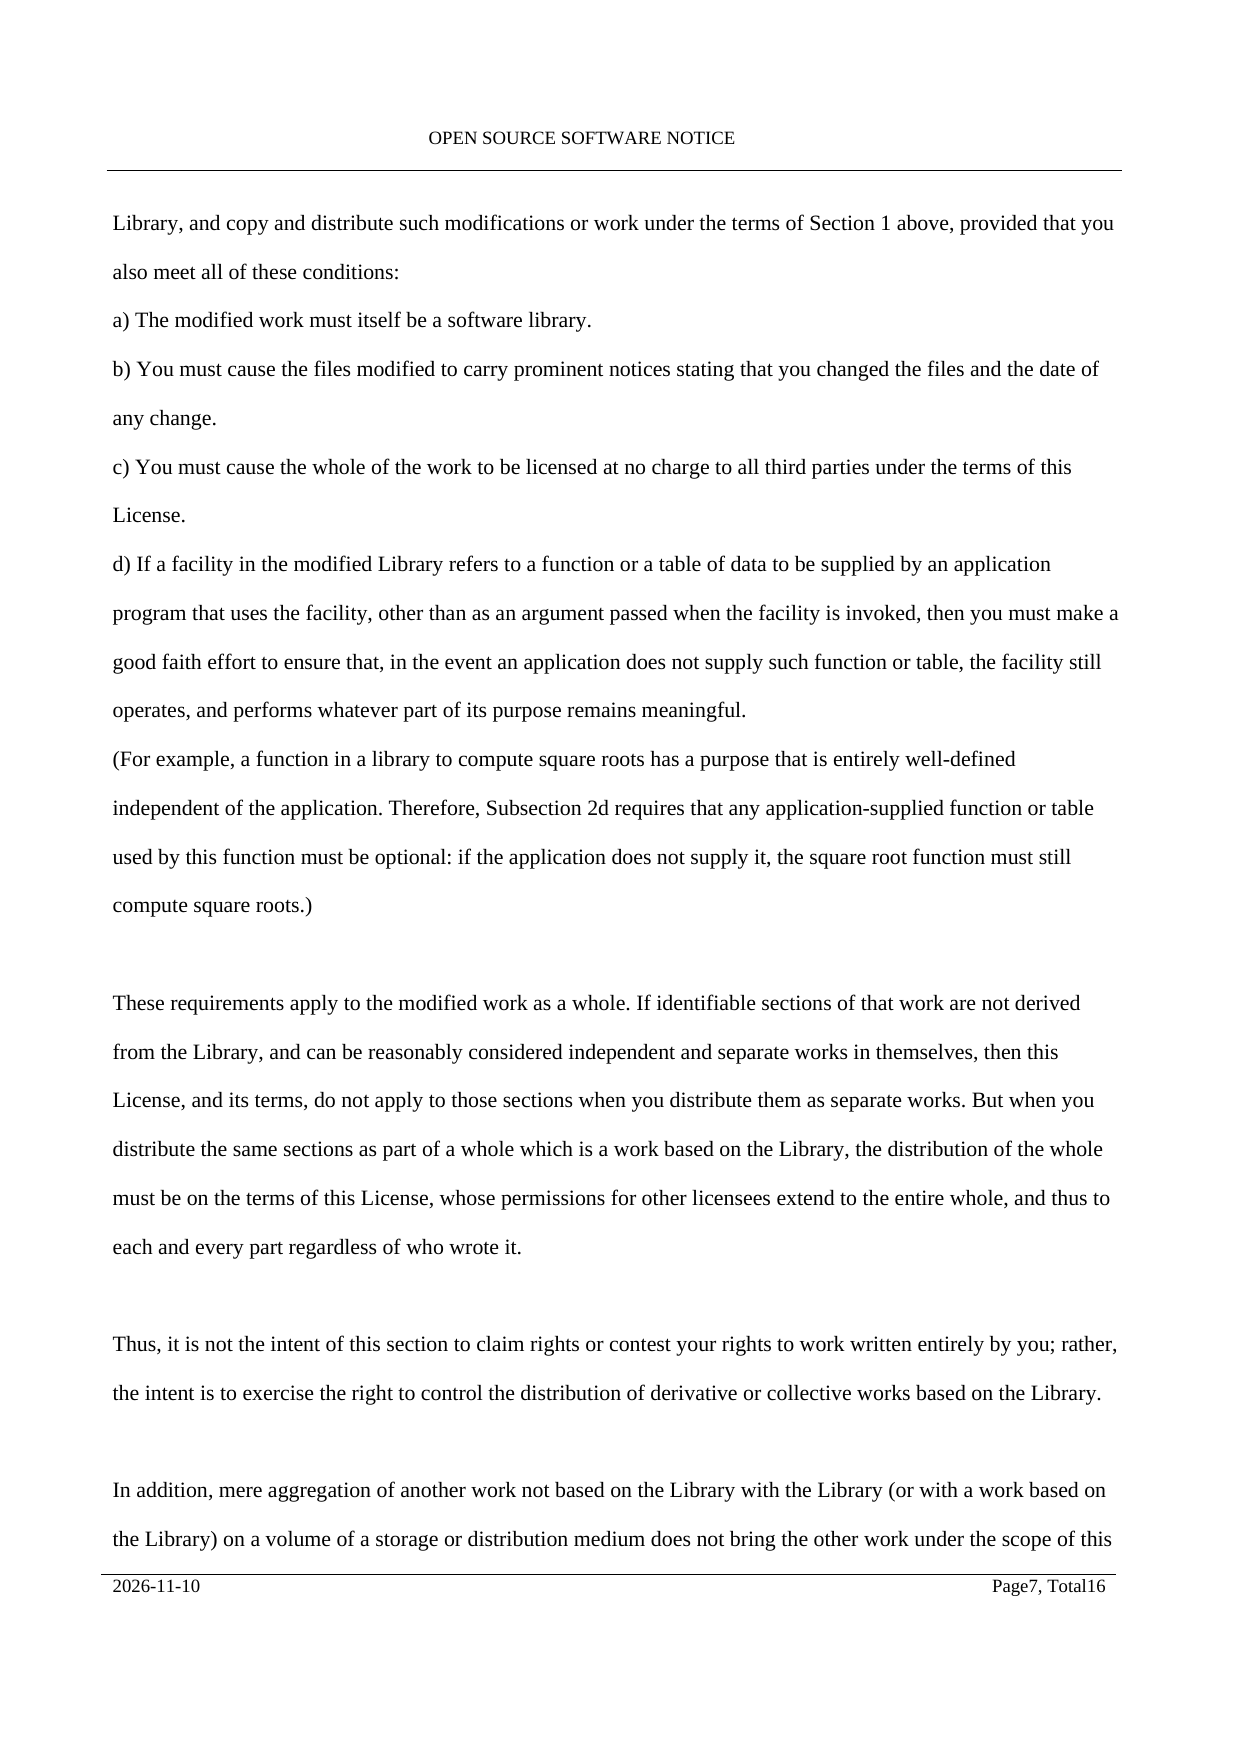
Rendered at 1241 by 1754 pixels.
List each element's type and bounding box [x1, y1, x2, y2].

text [112, 206, 1128, 1555]
